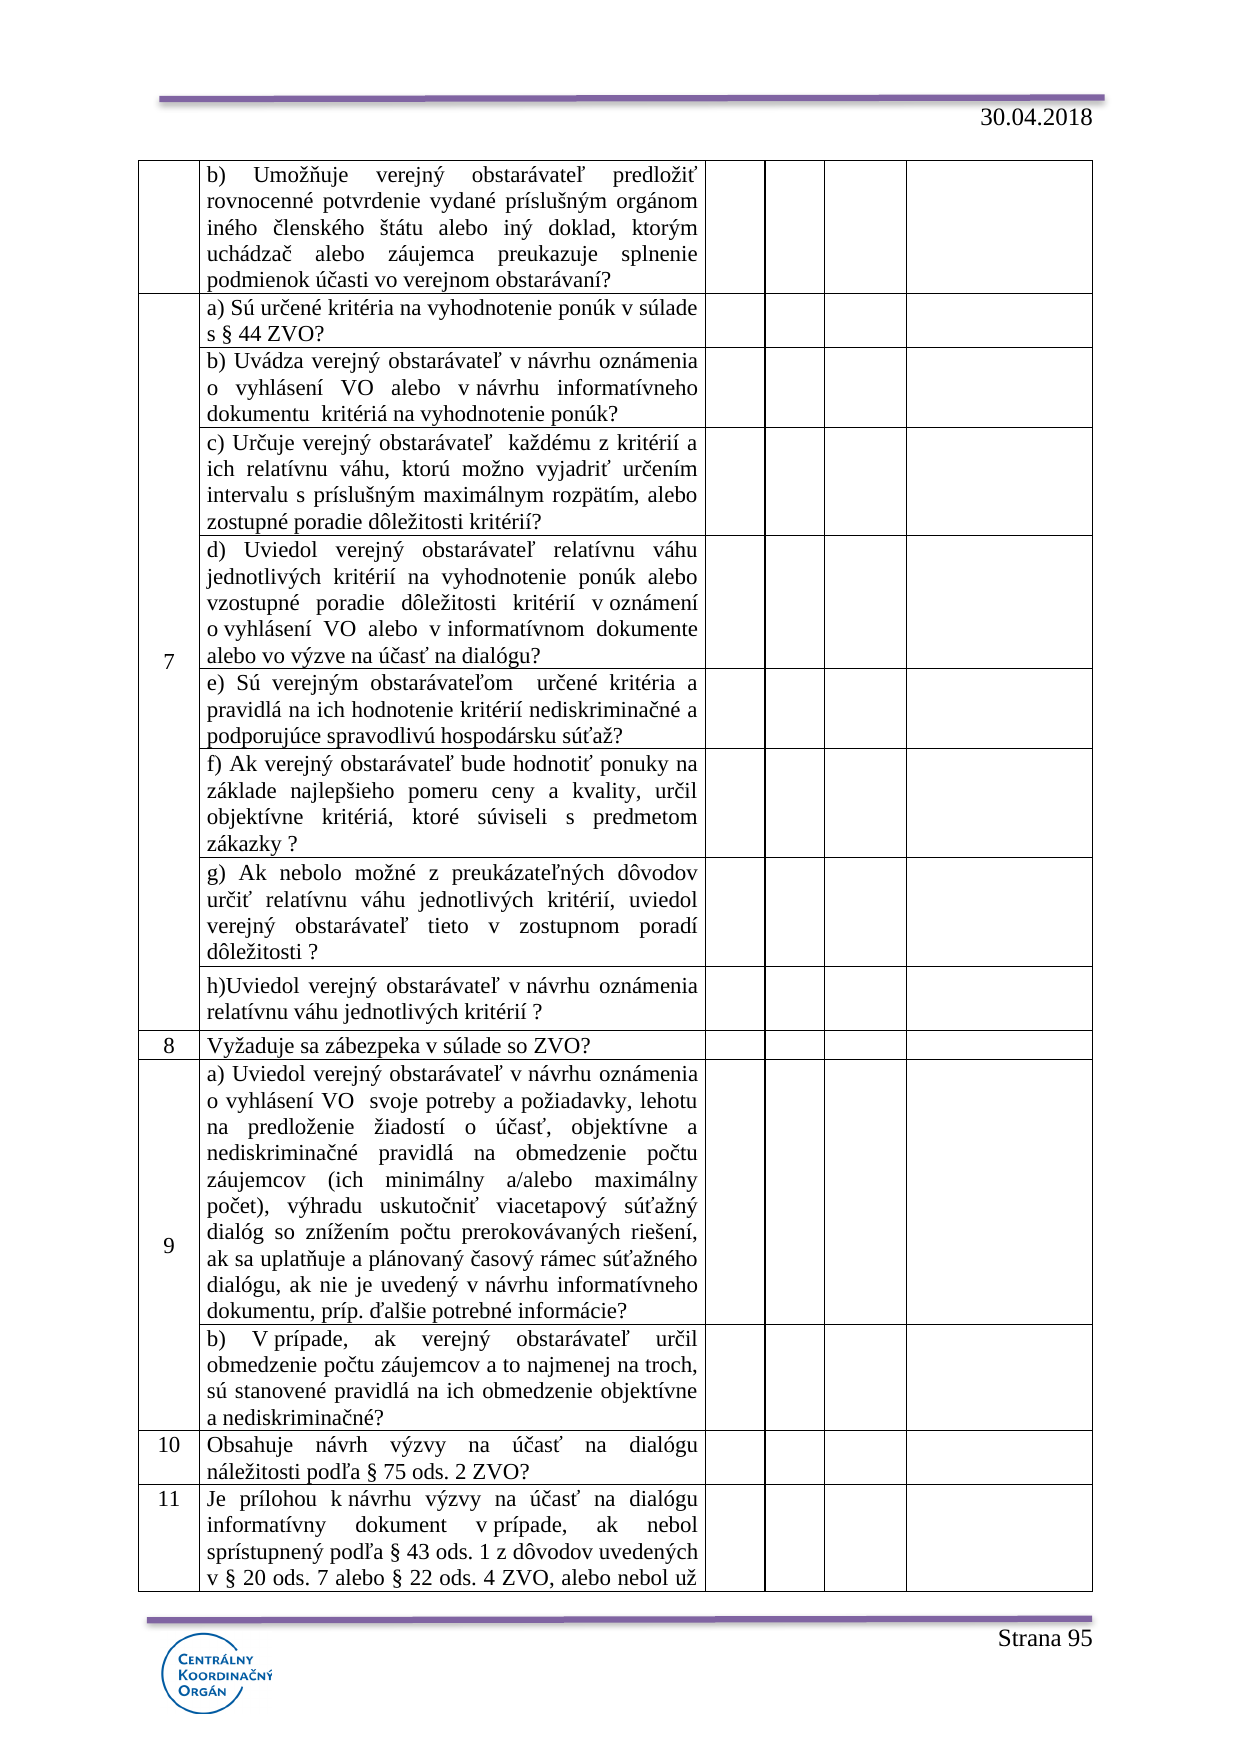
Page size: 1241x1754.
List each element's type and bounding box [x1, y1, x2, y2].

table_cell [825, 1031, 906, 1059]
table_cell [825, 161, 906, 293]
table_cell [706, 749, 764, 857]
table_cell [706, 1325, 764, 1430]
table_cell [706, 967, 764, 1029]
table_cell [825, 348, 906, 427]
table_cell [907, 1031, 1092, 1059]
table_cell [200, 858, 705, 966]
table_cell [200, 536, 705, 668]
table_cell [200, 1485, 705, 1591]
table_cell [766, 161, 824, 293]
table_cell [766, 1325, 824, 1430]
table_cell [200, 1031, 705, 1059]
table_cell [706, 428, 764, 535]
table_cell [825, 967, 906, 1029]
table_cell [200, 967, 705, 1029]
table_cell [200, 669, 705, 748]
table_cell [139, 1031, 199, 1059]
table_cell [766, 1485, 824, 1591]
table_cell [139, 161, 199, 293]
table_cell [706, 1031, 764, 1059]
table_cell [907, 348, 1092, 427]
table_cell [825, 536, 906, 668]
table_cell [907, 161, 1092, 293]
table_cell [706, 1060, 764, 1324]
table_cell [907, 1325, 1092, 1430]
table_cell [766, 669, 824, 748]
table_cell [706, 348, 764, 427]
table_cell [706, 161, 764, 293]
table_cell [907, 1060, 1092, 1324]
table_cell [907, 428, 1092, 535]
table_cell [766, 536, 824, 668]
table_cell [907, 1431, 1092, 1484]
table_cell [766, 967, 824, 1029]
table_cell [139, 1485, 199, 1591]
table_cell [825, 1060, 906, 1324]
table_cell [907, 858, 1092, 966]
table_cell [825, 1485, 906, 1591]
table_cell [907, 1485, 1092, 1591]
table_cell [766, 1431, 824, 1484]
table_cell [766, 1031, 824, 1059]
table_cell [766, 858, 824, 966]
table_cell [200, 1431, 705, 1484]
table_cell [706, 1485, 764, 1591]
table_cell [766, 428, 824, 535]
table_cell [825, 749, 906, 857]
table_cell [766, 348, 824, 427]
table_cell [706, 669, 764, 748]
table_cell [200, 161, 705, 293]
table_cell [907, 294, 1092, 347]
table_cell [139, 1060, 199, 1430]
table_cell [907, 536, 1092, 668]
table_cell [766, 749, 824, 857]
picture [159, 1631, 272, 1713]
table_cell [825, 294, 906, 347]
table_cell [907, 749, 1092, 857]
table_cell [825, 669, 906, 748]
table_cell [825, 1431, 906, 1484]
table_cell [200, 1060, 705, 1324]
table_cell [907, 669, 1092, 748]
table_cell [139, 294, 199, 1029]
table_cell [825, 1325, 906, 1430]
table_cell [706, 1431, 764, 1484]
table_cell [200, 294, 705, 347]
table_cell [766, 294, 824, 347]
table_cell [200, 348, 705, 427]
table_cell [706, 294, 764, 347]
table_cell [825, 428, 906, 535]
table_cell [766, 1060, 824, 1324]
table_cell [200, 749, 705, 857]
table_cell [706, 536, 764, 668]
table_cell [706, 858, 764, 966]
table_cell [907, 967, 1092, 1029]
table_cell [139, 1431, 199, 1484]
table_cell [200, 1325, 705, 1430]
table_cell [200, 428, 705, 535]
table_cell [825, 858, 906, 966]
